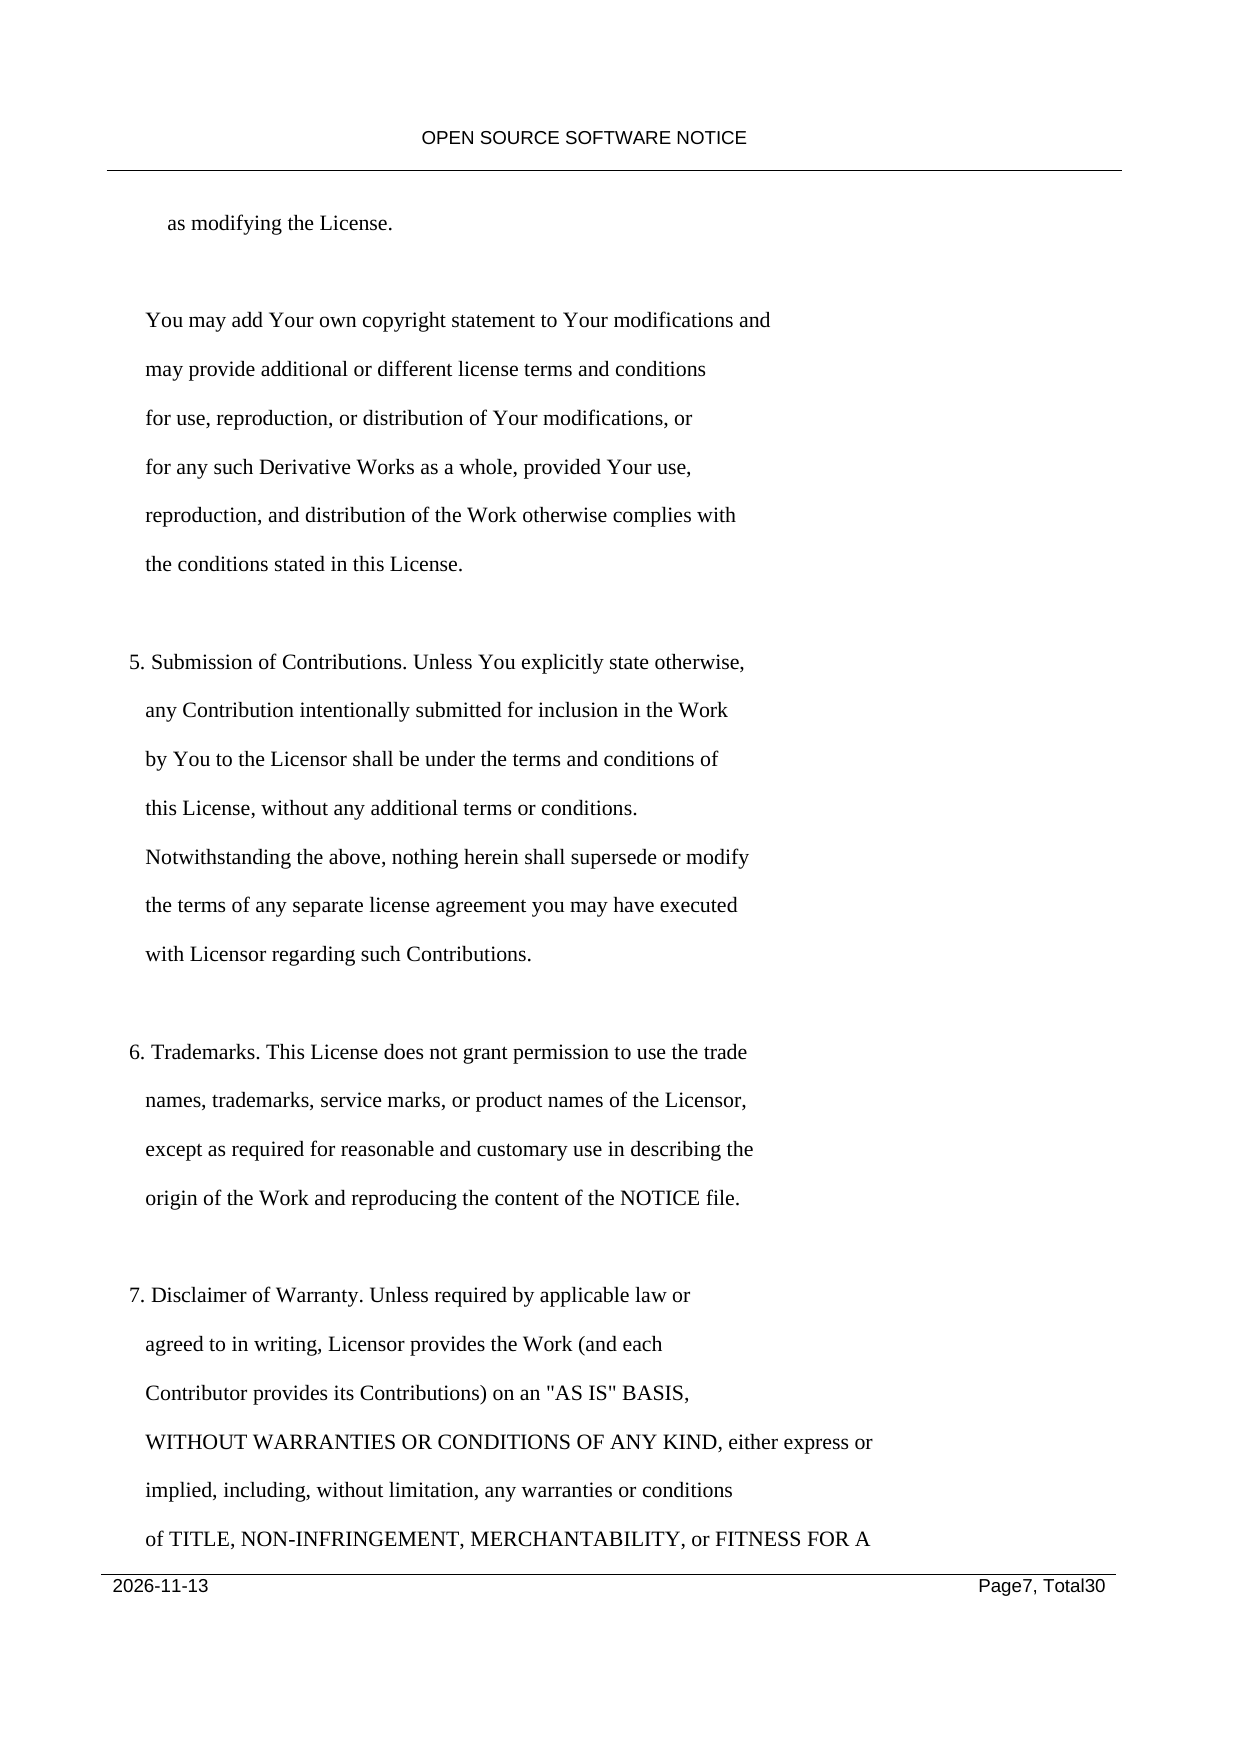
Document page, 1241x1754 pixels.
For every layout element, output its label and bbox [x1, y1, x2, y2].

text [112, 206, 1128, 1555]
